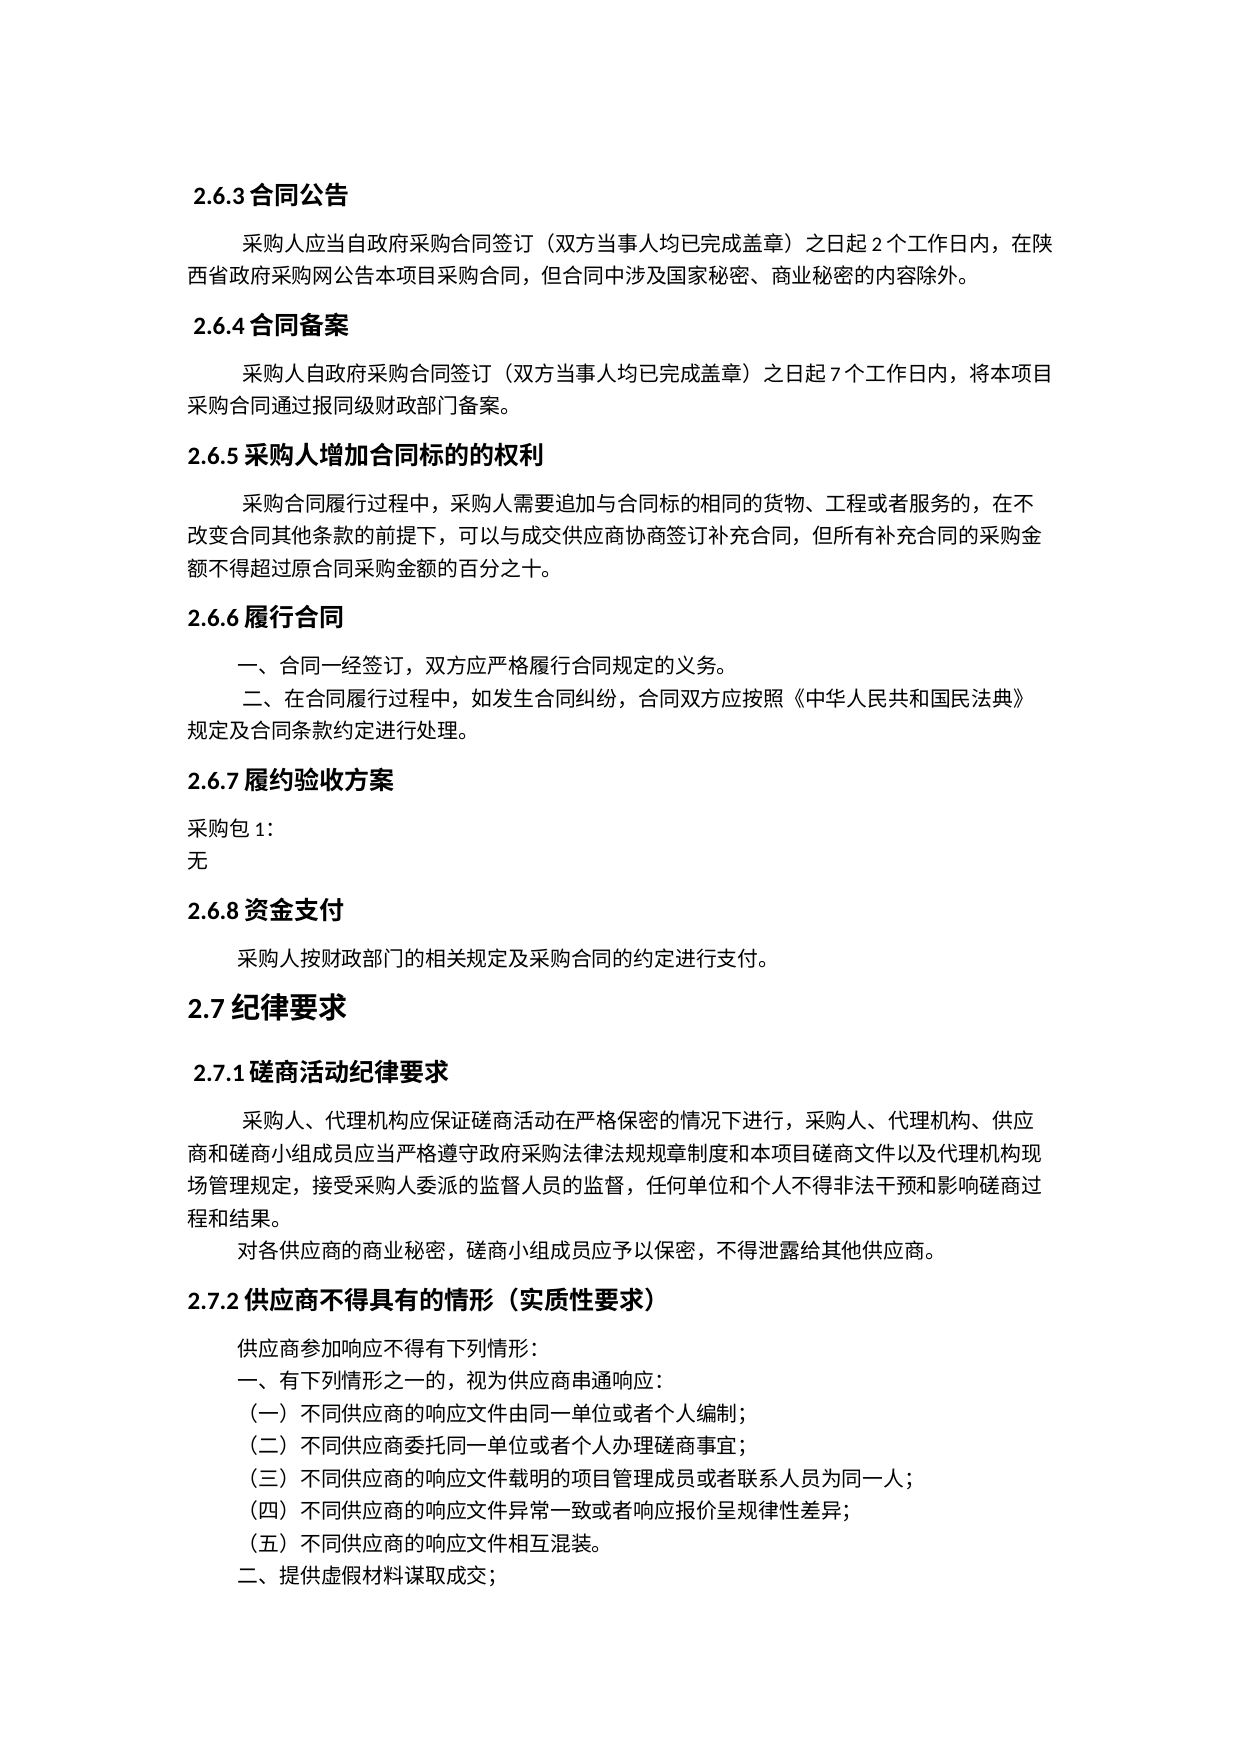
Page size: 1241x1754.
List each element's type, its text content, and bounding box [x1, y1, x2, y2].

text （二）不同供应商委托同一单位或者个人办理磋商事宜； [187, 1429, 1053, 1462]
text 二、提供虚假材料谋取成交； [187, 1559, 1053, 1592]
text 2.7.1磋商活动纪律要求 [187, 1039, 1053, 1104]
text （五）不同供应商的响应文件相互混装。 [187, 1527, 1053, 1559]
text （四）不同供应商的响应文件异常一致或者响应报价呈规律性差异； [187, 1494, 1053, 1527]
text 2.6.6履行合同 [187, 584, 1053, 649]
text 采购人自政府采购合同签订（双方当事人均已完成盖章）之日起7个工作日内，将本项目采购合同通过报同级财政部门备案。 [187, 357, 1053, 422]
text 采购包1： [187, 812, 1053, 844]
text 对各供应商的商业秘密，磋商小组成员应予以保密，不得泄露给其他供应商。 [187, 1234, 1053, 1267]
text （一）不同供应商的响应文件由同一单位或者个人编制； [187, 1397, 1053, 1429]
text 2.7.2供应商不得具有的情形（实质性要求） [187, 1267, 1053, 1332]
text 一、合同一经签订，双方应严格履行合同规定的义务。 [187, 649, 1053, 682]
text （三）不同供应商的响应文件载明的项目管理成员或者联系人员为同一人； [187, 1462, 1053, 1494]
text 采购合同履行过程中，采购人需要追加与合同标的相同的货物、工程或者服务的，在不改变合同其他条款的前提下，可以与成交供应商协商签订补充合同，但所有补充合同的采购金额不得超过原合同采购金额的百分之十。 [187, 487, 1053, 584]
text 采购人、代理机构应保证磋商活动在严格保密的情况下进行，采购人、代理机构、供应商和磋商小组成员应当严格遵守政府采购法律法规规章制度和本项目磋商文件以及代理机构现场管理规定，接受采购人委派的监督人员的监督，任何单位和个人不得非法干预和影响磋商过程和结果。 [187, 1104, 1053, 1234]
text 2.6.4合同备案 [187, 292, 1053, 357]
text 采购人按财政部门的相关规定及采购合同的约定进行支付。 [187, 942, 1053, 974]
text 一、有下列情形之一的，视为供应商串通响应： [187, 1364, 1053, 1397]
text 无 [187, 844, 1053, 877]
text 采购人应当自政府采购合同签订（双方当事人均已完成盖章）之日起2个工作日内，在陕西省政府采购网公告本项目采购合同，但合同中涉及国家秘密、商业秘密的内容除外。 [187, 227, 1053, 292]
text 2.6.3合同公告 [187, 162, 1053, 227]
text 2.6.5采购人增加合同标的的权利 [187, 422, 1053, 487]
text 2.6.8资金支付 [187, 877, 1053, 942]
text 2.7纪律要求 [187, 974, 1053, 1039]
text 2.6.7履约验收方案 [187, 747, 1053, 812]
text 二、在合同履行过程中，如发生合同纠纷，合同双方应按照《中华人民共和国民法典》规定及合同条款约定进行处理。 [187, 682, 1053, 747]
text 供应商参加响应不得有下列情形： [187, 1332, 1053, 1364]
